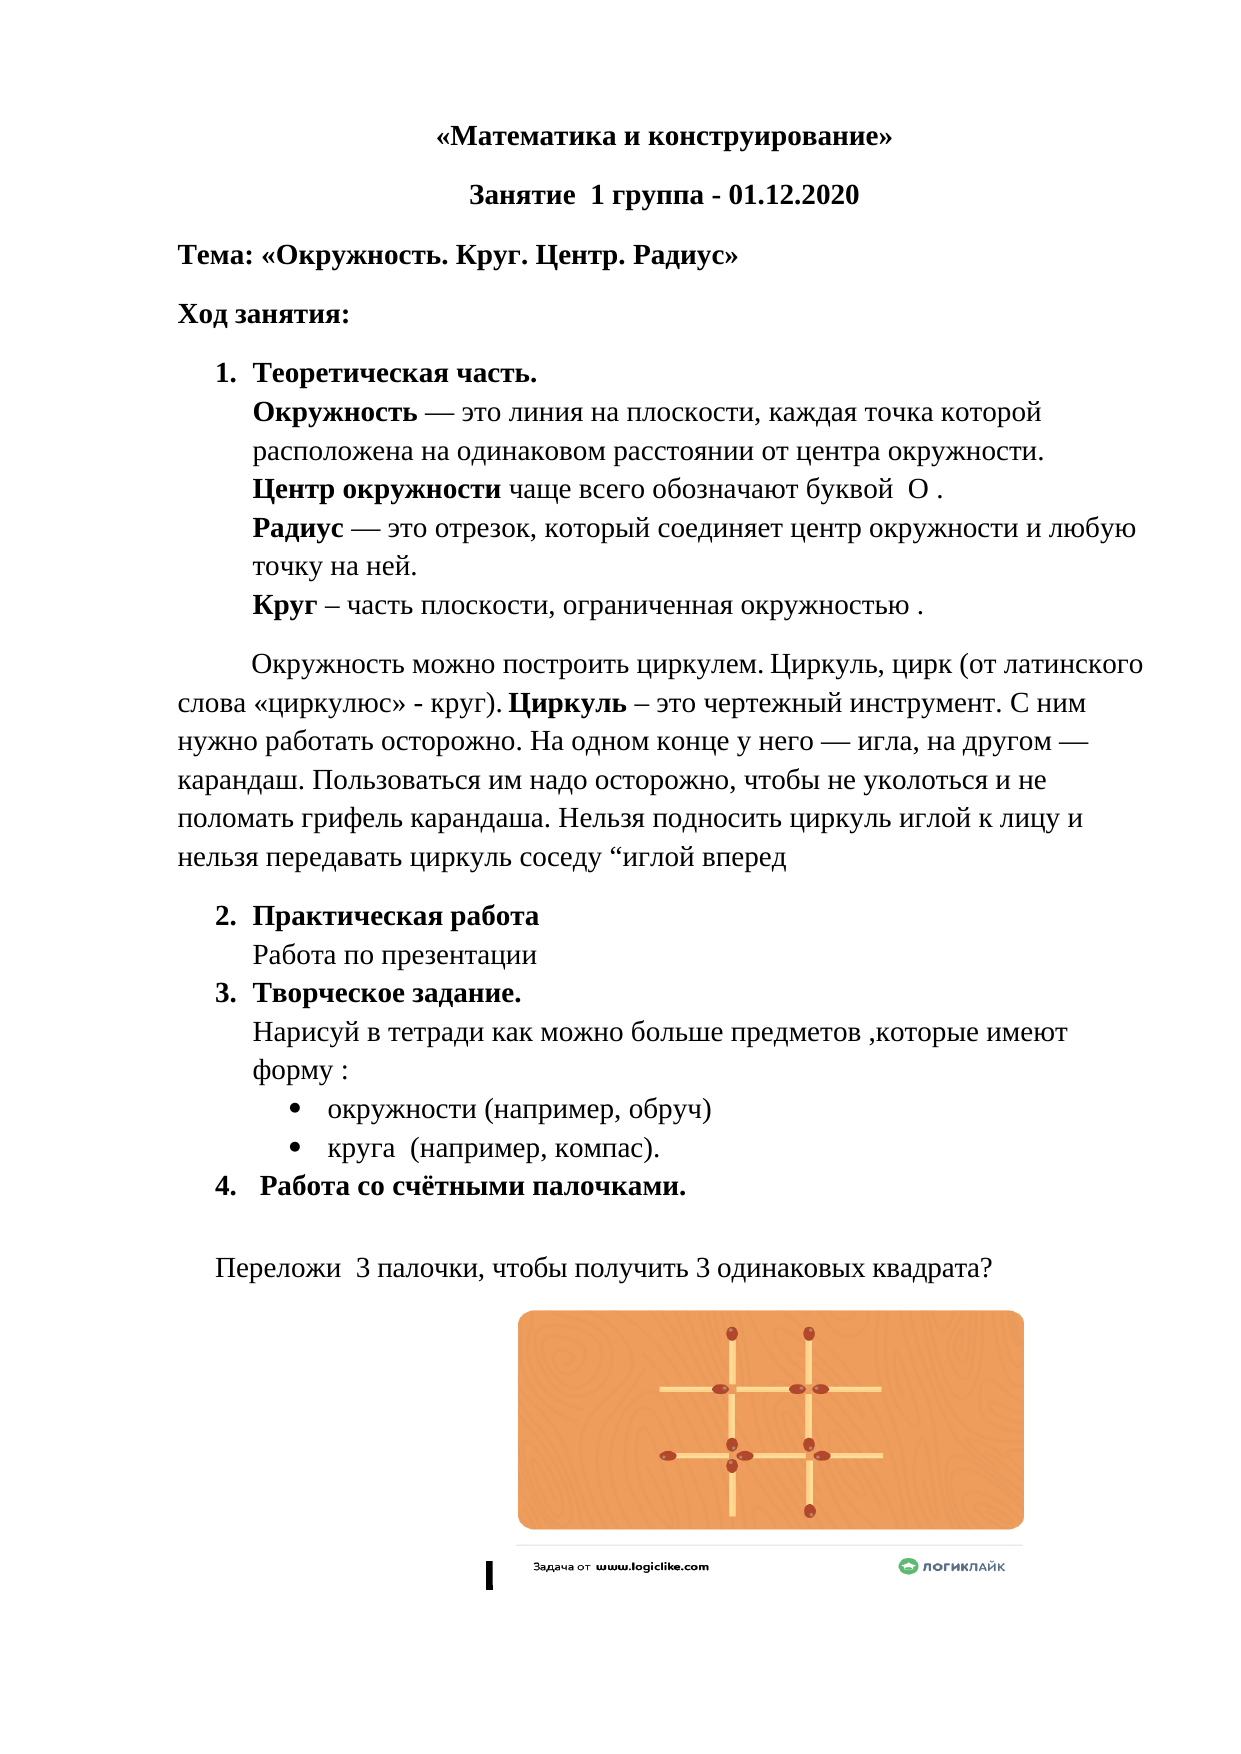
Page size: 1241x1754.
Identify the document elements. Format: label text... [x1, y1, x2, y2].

text «Математика и конструирование» [177, 118, 1152, 152]
list круга (например, компас). [290, 1130, 1152, 1163]
list Нарисуй в тетради как можно больше предметов ,которые имеют форму : [252, 1014, 1152, 1086]
picture [492, 1287, 1052, 1585]
text Окружность можно построить циркулем. Циркуль, цирк (от латинского слова «циркулюс» - круг). Циркуль – это чертежный инструмент. С ним нужно работать осторожно. На одном конце у него — игла, на другом — карандаш. Пользоваться им надо осторожно, чтобы не уколоться и не поломать грифель карандаша. Нельзя подносить циркуль иглой к лицу и нельзя передавать циркуль соседу “иглой вперед [177, 646, 1152, 872]
list Работа со счётными палочками. [215, 1168, 1152, 1202]
list Работа по презентации [252, 937, 1152, 970]
list окружности (например, обруч) [290, 1091, 1152, 1125]
list Центр окружности чаще всего обозначают буквой O . [252, 471, 1152, 505]
list Теоретическая часть. [215, 356, 1152, 389]
list Практическая работа [215, 898, 1152, 932]
text Занятие 1 группа - 01.12.2020 [177, 177, 1152, 211]
list Круг – часть плоскости, ограниченная окружностью . [252, 587, 1152, 620]
text Тема: «Окружность. Круг. Центр. Радиус» [177, 237, 1152, 270]
list Радиус — это отрезок, который соединяет центр окружности и любую точку на ней. [252, 510, 1152, 582]
list Творческое задание. [215, 975, 1152, 1009]
text Ход занятия: [177, 296, 1152, 330]
list Окружность — это линия на плоскости, каждая точка которой расположена на одинаковом расстоянии от центра окружности. [252, 394, 1152, 466]
